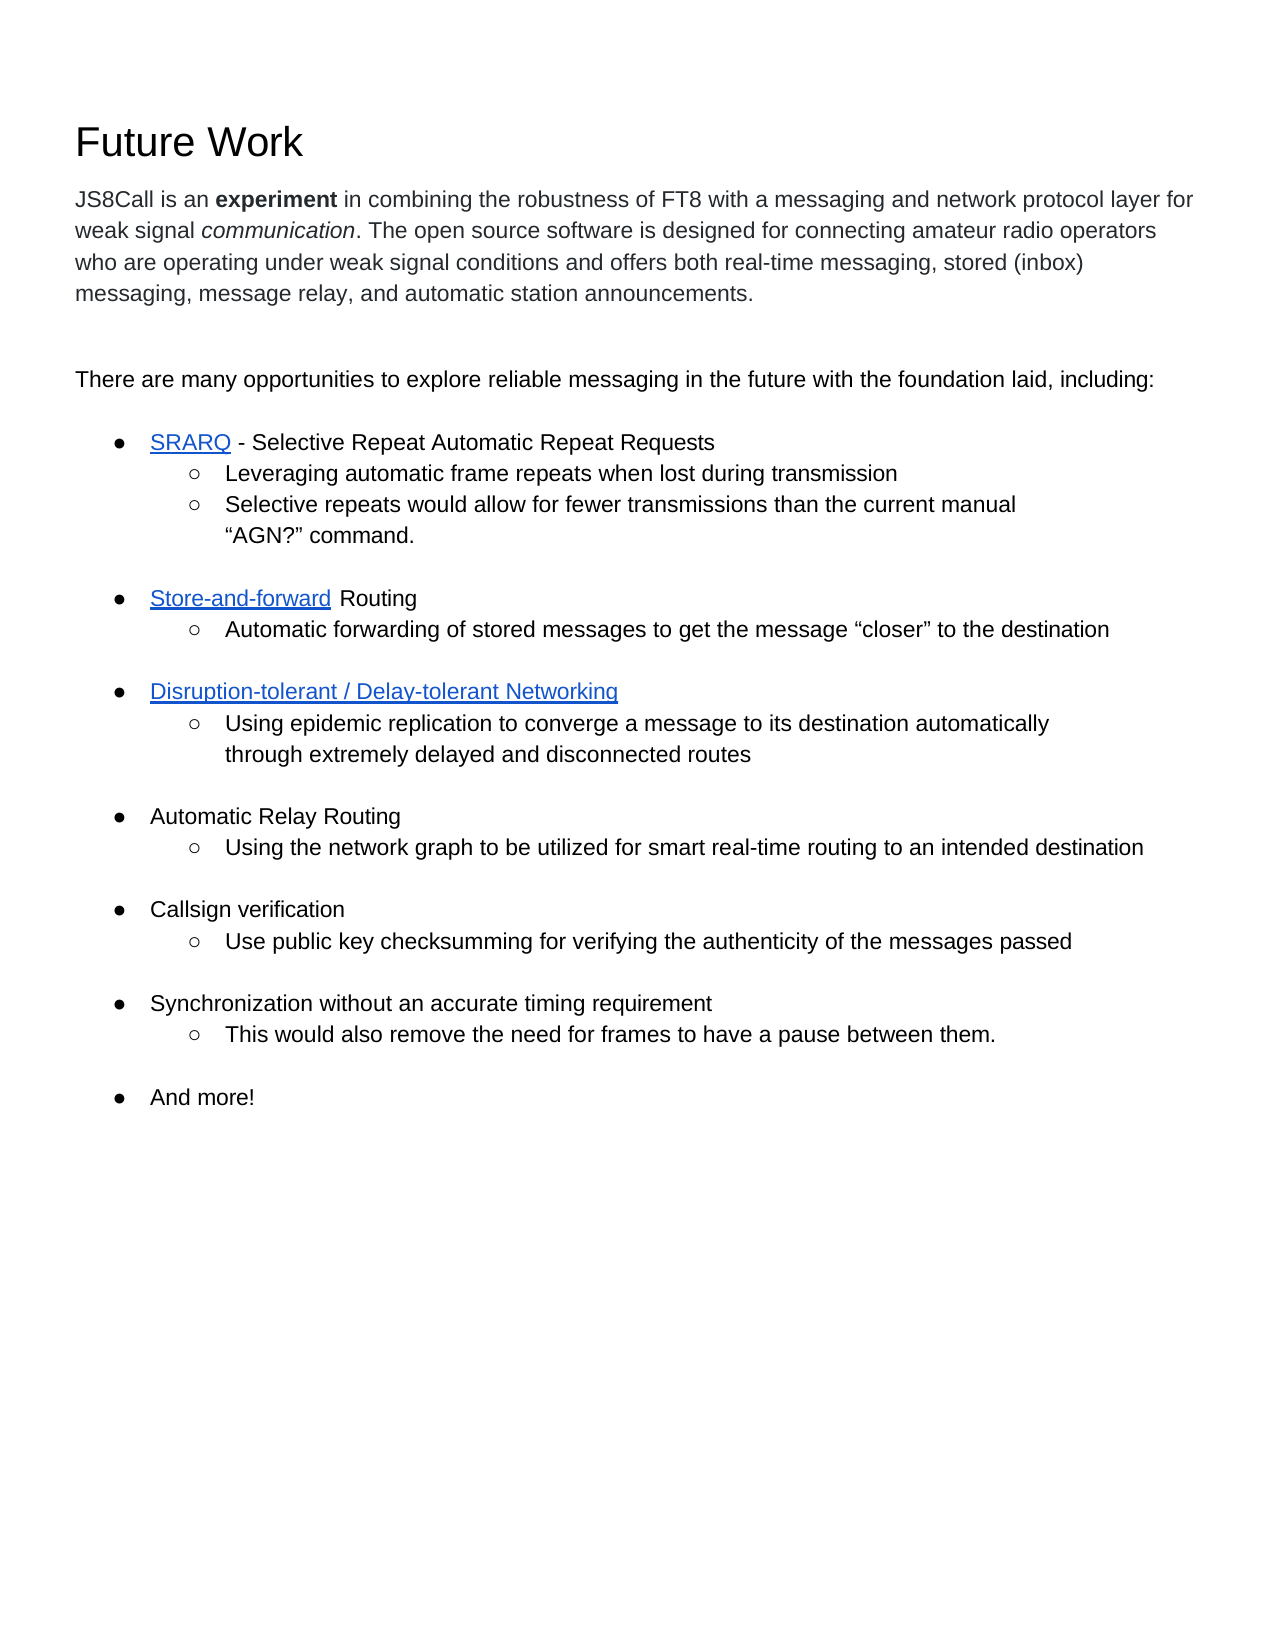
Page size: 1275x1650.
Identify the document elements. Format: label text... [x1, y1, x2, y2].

list Automatic Relay Routing [112, 803, 1237, 829]
text JS8Call is an experiment in combining the robustness of FT8 with a messaging and network protocol layer for weak signal communication. The open source software is designed for connecting amateur radio operators who are operating under weak signal conditions and offers both real-time messaging, stored (inbox) messaging, message relay, and automatic station announcements. [75, 186, 1196, 306]
list Using the network graph to be utilized for smart real-time routing to an intended destination [187, 834, 1237, 860]
list Store-and-forward Routing [112, 584, 1237, 611]
subtitle Future Work [75, 118, 1237, 166]
list Leveraging automatic frame repeats when lost during transmission [187, 460, 1237, 487]
list Disruption-tolerant / Delay-tolerant Networking [112, 678, 1237, 705]
list Callsign verification [112, 896, 1237, 923]
list And more! [112, 1084, 1237, 1110]
list Using epidemic replication to converge a message to its destination automatically through extremely delayed and disconnected routes [187, 709, 1133, 767]
list Selective repeats would allow for fewer transmissions than the current manual “AGN?” command. [187, 491, 1100, 549]
list Synchronization without an accurate timing requirement [112, 990, 1237, 1017]
text There are many opportunities to explore reliable messaging in the future with the foundation laid, including: [75, 366, 1237, 393]
list Use public key checksumming for verifying the authenticity of the messages passed [187, 928, 1237, 954]
list Automatic forwarding of stored messages to get the message “closer” to the destination [187, 616, 1237, 642]
list This would also remove the need for frames to have a pause between them. [187, 1021, 1237, 1048]
list SRARQ - Selective Repeat Automatic Repeat Requests [112, 429, 1237, 455]
